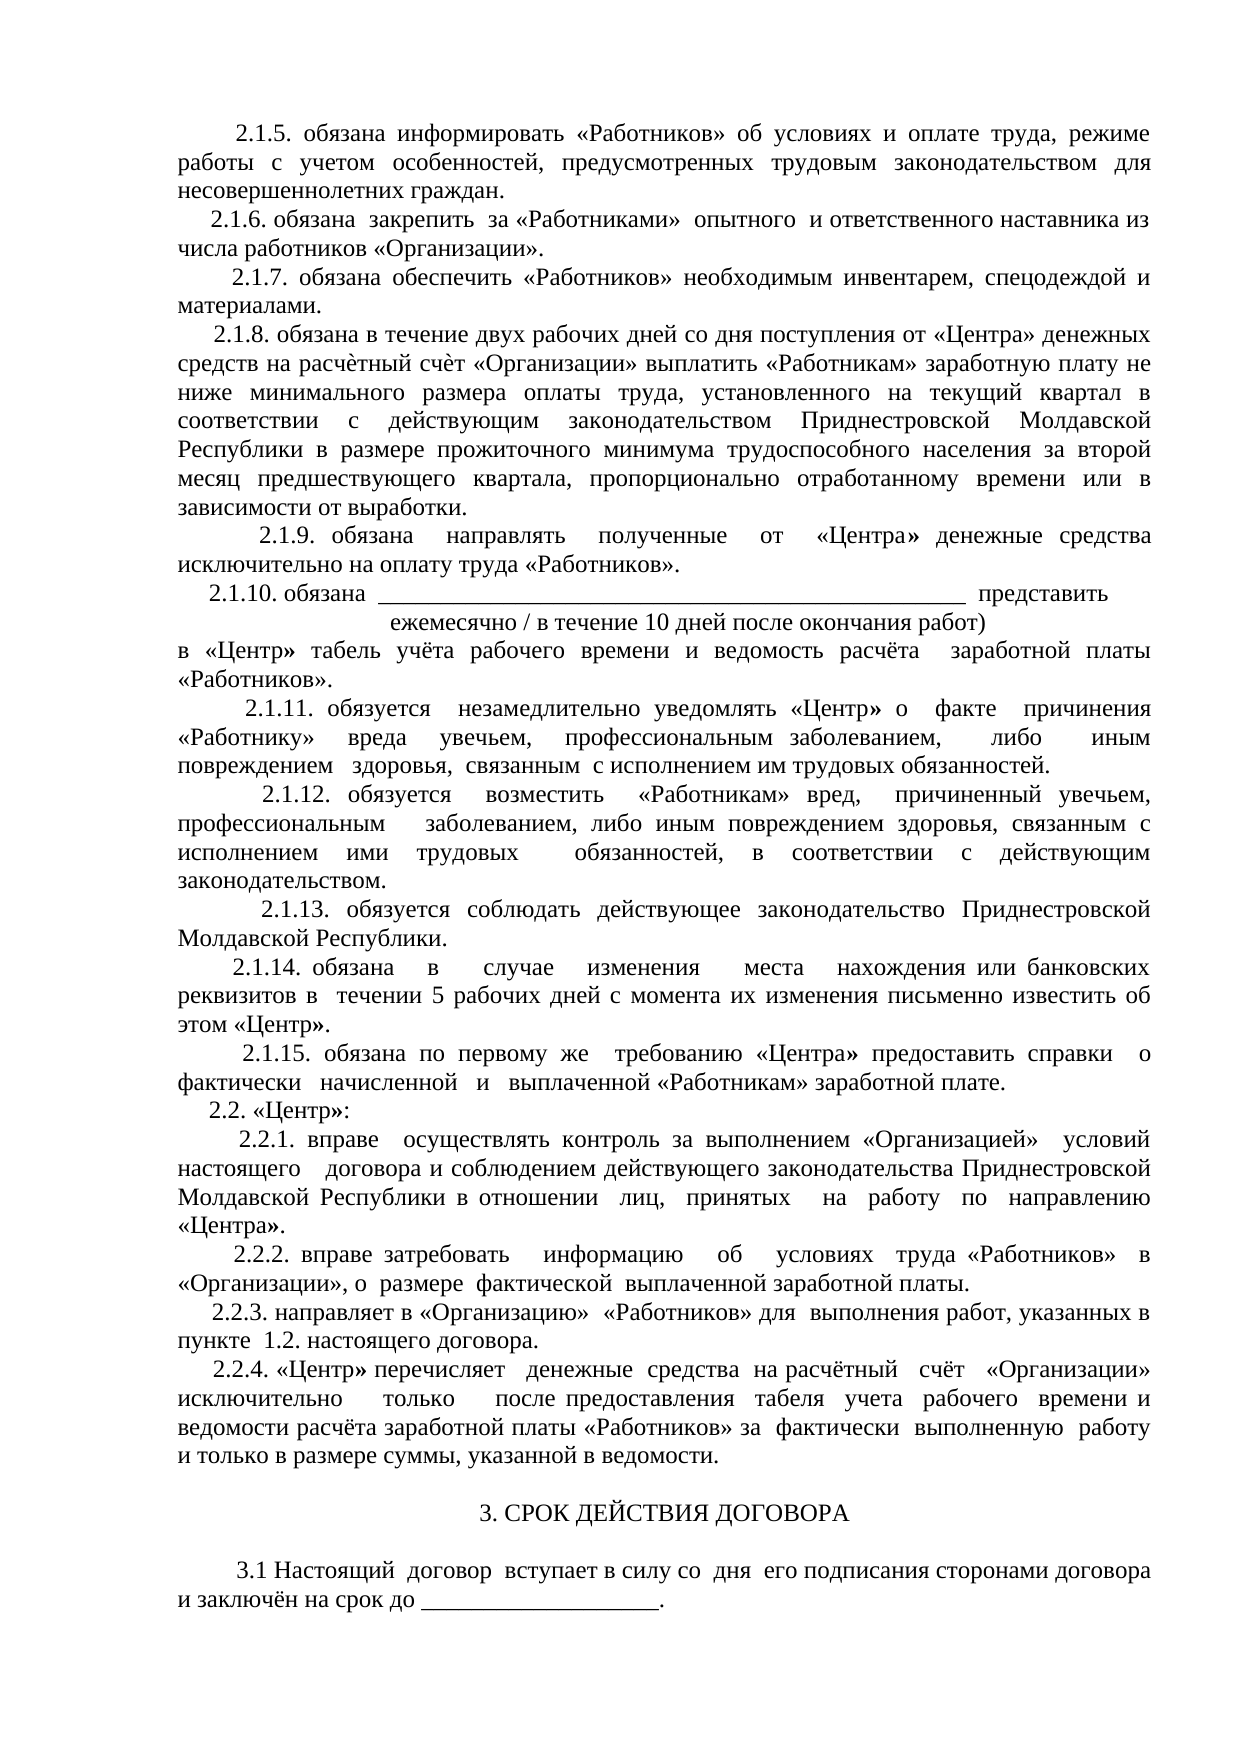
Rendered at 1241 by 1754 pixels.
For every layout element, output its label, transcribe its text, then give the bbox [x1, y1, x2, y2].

text 2.1.14. обязана в случае изменения места нахождения или банковских реквизитов в течении 5 рабочих дней с момента их изменения письменно известить об этом «Центр». [177, 952, 1152, 1038]
text 2.2.1. вправе осуществлять контроль за выполнением «Организацией» условий настоящего договора и соблюдением действующего законодательства Приднестровской Молдавской Республики в отношении лиц, принятых на работу по направлению «Центра». [177, 1124, 1152, 1239]
text 2.1.8. обязана в течение двух рабочих дней со дня поступления от «Центра» денежных средств на расчѐтный счѐт «Организации» выплатить «Работникам» заработную плату не ниже минимального размера оплаты труда, установленного на текущий квартал в соответствии с действующим законодательством Приднестровской Молдавской Республики в размере прожиточного минимума трудоспособного населения за второй месяц предшествующего квартала, пропорционально отработанному времени или в зависимости от выработки. [177, 319, 1152, 521]
text 2.1.5. обязана информировать «Работников» об условиях и оплате труда, режиме работы с учетом особенностей, предусмотренных трудовым законодательством для несовершеннолетних граждан. [177, 118, 1152, 204]
text в «Центр» табель учёта рабочего времени и ведомость расчёта заработной платы «Работников». [177, 636, 1152, 693]
text 2.1.11. обязуется незамедлительно уведомлять «Центр» о факте причинения «Работнику» вреда увечьем, профессиональным заболеванием, либо иным повреждением здоровья, связанным с исполнением им трудовых обязанностей. [177, 693, 1152, 779]
text 2.2.2. вправе затребовать информацию об условиях труда «Работников» в «Организации», о размере фактической выплаченной заработной платы. [177, 1239, 1152, 1297]
text 2.1.15. обязана по первому же требованию «Центра» предоставить справки о фактически начисленной и выплаченной «Работникам» заработной плате. [177, 1038, 1152, 1096]
text 2.1.10. обязана _______________________________________________ представить [177, 578, 1152, 607]
text 2.1.12. обязуется возместить «Работникам» вред, причиненный увечьем, профессиональным заболеванием, либо иным повреждением здоровья, связанным с исполнением ими трудовых обязанностей, в соответствии с действующим законодательством. [177, 779, 1152, 894]
text 2.2. «Центр»: [177, 1096, 1152, 1124]
text ежемесячно / в течение 10 дней после окончания работ) [177, 607, 1152, 636]
text 2.2.4. «Центр» перечисляет денежные средства на расчётный счёт «Организации» исключительно только после предоставления табеля учета рабочего времени и ведомости расчёта заработной платы «Работников» за фактически выполненную работу и только в размере суммы, указанной в ведомости. [177, 1354, 1152, 1469]
text 2.1.7. обязана обеспечить «Работников» необходимым инвентарем, спецодеждой и материалами. [177, 262, 1152, 319]
text 2.1.9. обязана направлять полученные от «Центра» денежные средства исключительно на оплату труда «Работников». [177, 521, 1152, 578]
text 3. СРОК ДЕЙСТВИЯ ДОГОВОРА [177, 1498, 1152, 1527]
text 2.1.13. обязуется соблюдать действующее законодательство Приднестровской Молдавской Республики. [177, 894, 1152, 952]
text 3.1 Настоящий договор вступает в силу со дня его подписания сторонами договора и заключён на срок до ___________________. [177, 1556, 1152, 1613]
text 2.1.6. обязана закрепить за «Работниками» опытного и ответственного наставника из числа работников «Организации». [177, 204, 1152, 262]
text 2.2.3. направляет в «Организацию» «Работников» для выполнения работ, указанных в пункте 1.2. настоящего договора. [177, 1297, 1152, 1354]
